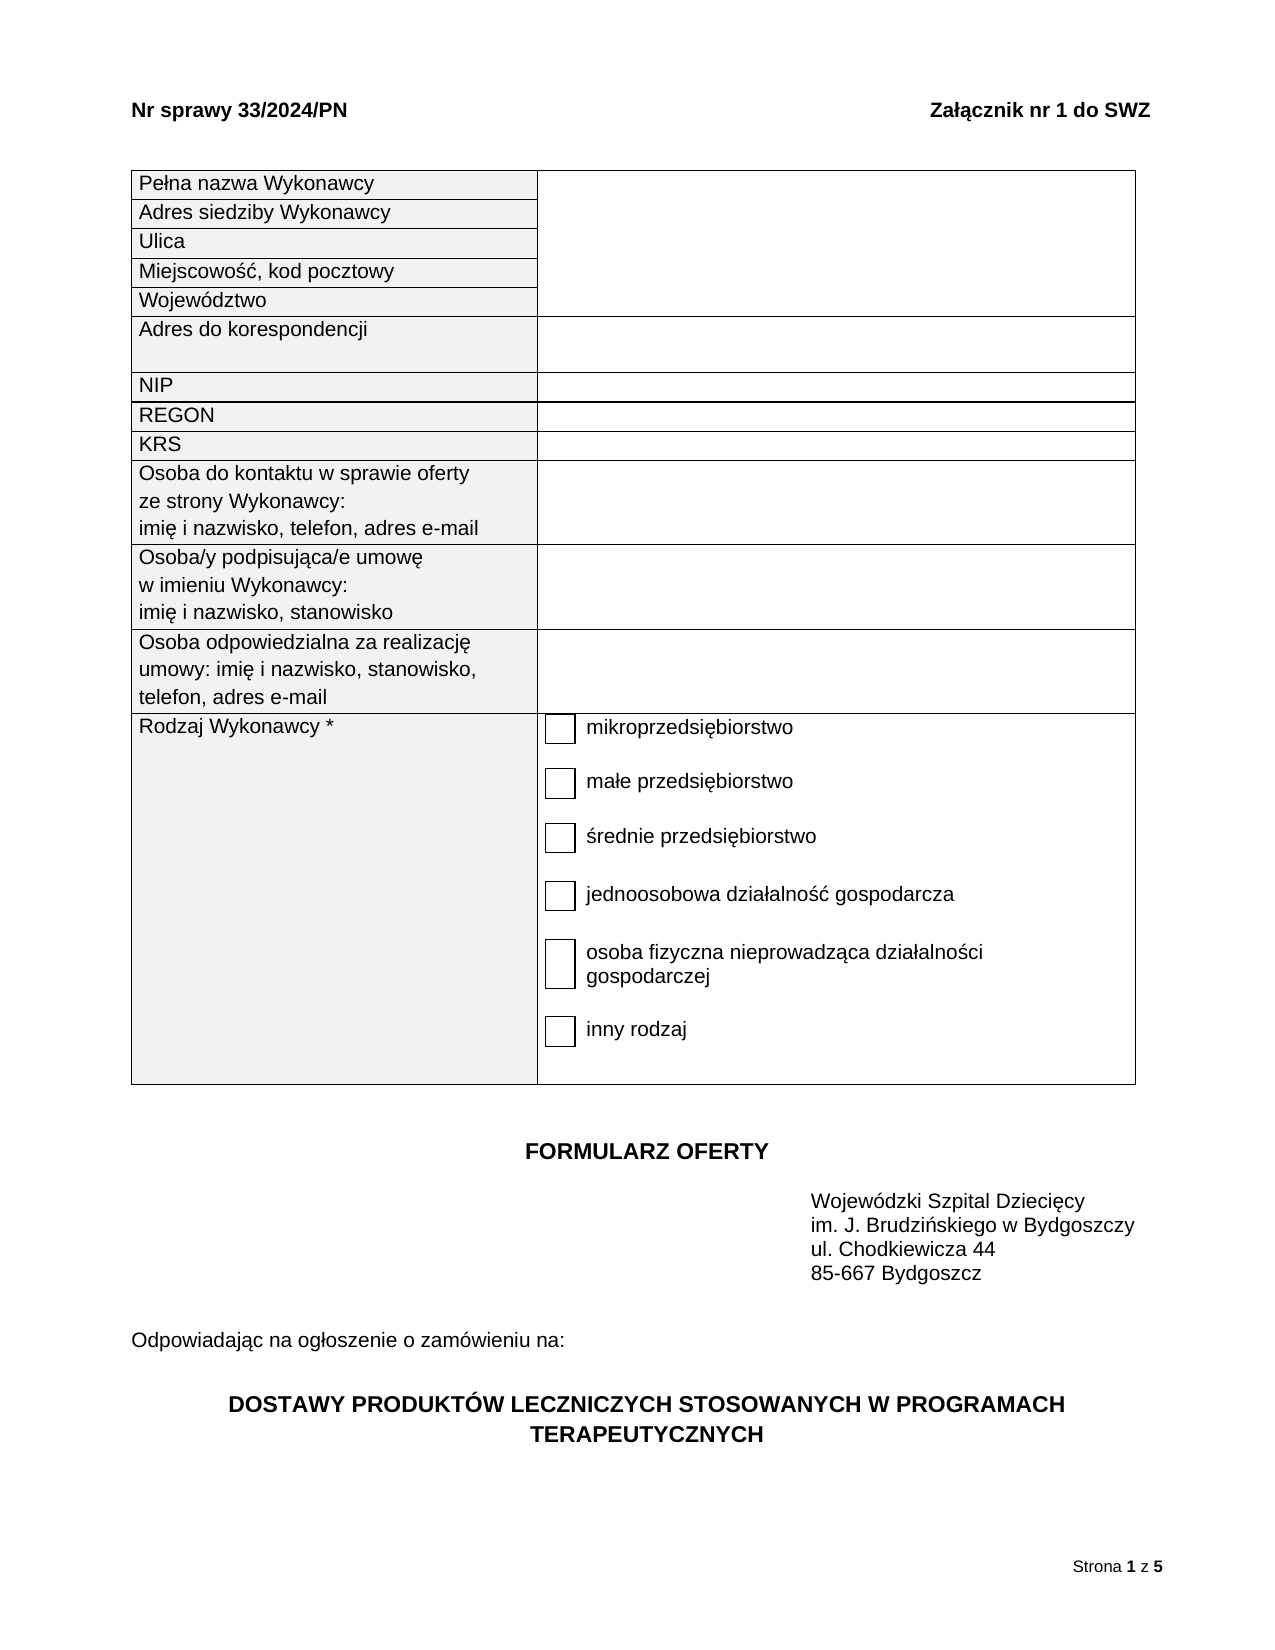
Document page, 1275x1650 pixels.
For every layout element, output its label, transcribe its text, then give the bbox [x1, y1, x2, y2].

table_cell Osoba odpowiedzialna za realizację umowy: imię i nazwisko, stanowisko, telefon, adres e-mail [132, 630, 537, 713]
text im. J. Brudzińskiego w Bydgoszczy [811, 1212, 1162, 1236]
table_cell KRS [132, 432, 537, 460]
table_cell Ulica [132, 229, 537, 257]
table_cell NIP [132, 373, 537, 401]
table_cell Województwo [132, 288, 537, 316]
text FORMULARZ OFERTY [131, 1138, 1162, 1164]
table_cell Osoba/y podpisująca/e umowę w imieniu Wykonawcy: imię i nazwisko, stanowisko [132, 545, 537, 628]
table_cell [538, 432, 1135, 460]
table_cell Rodzaj Wykonawcy * [132, 714, 537, 1084]
table_cell [538, 403, 1135, 431]
table_cell [538, 461, 1135, 544]
table_cell REGON [132, 403, 537, 431]
table_header [538, 171, 1135, 316]
table_cell [538, 630, 1135, 713]
text Wojewódzki Szpital Dziecięcy [811, 1188, 1162, 1212]
table_cell Adres siedziby Wykonawcy [132, 200, 537, 228]
table_cell [538, 317, 1135, 372]
table_cell [538, 545, 1135, 628]
table_cell Osoba do kontaktu w sprawie oferty ze strony Wykonawcy: imię i nazwisko, telefon, adres e-mail [132, 461, 537, 544]
text ul. Chodkiewicza 44 [811, 1236, 1162, 1260]
table_cell [538, 373, 1135, 401]
text 85-667 Bydgoszcz [811, 1260, 1162, 1284]
table_cell Miejscowość, kod pocztowy [132, 259, 537, 287]
text Odpowiadając na ogłoszenie o zamówieniu na: [131, 1327, 1162, 1351]
text DOSTAWY PRODUKTÓW LECZNICZYCH STOSOWANYCH W PROGRAMACH TERAPEUTYCZNYCH [131, 1391, 1162, 1447]
table_header Pełna nazwa Wykonawcy [132, 171, 537, 199]
table_cell [538, 714, 1135, 1084]
table_cell Adres do korespondencji [132, 317, 537, 372]
